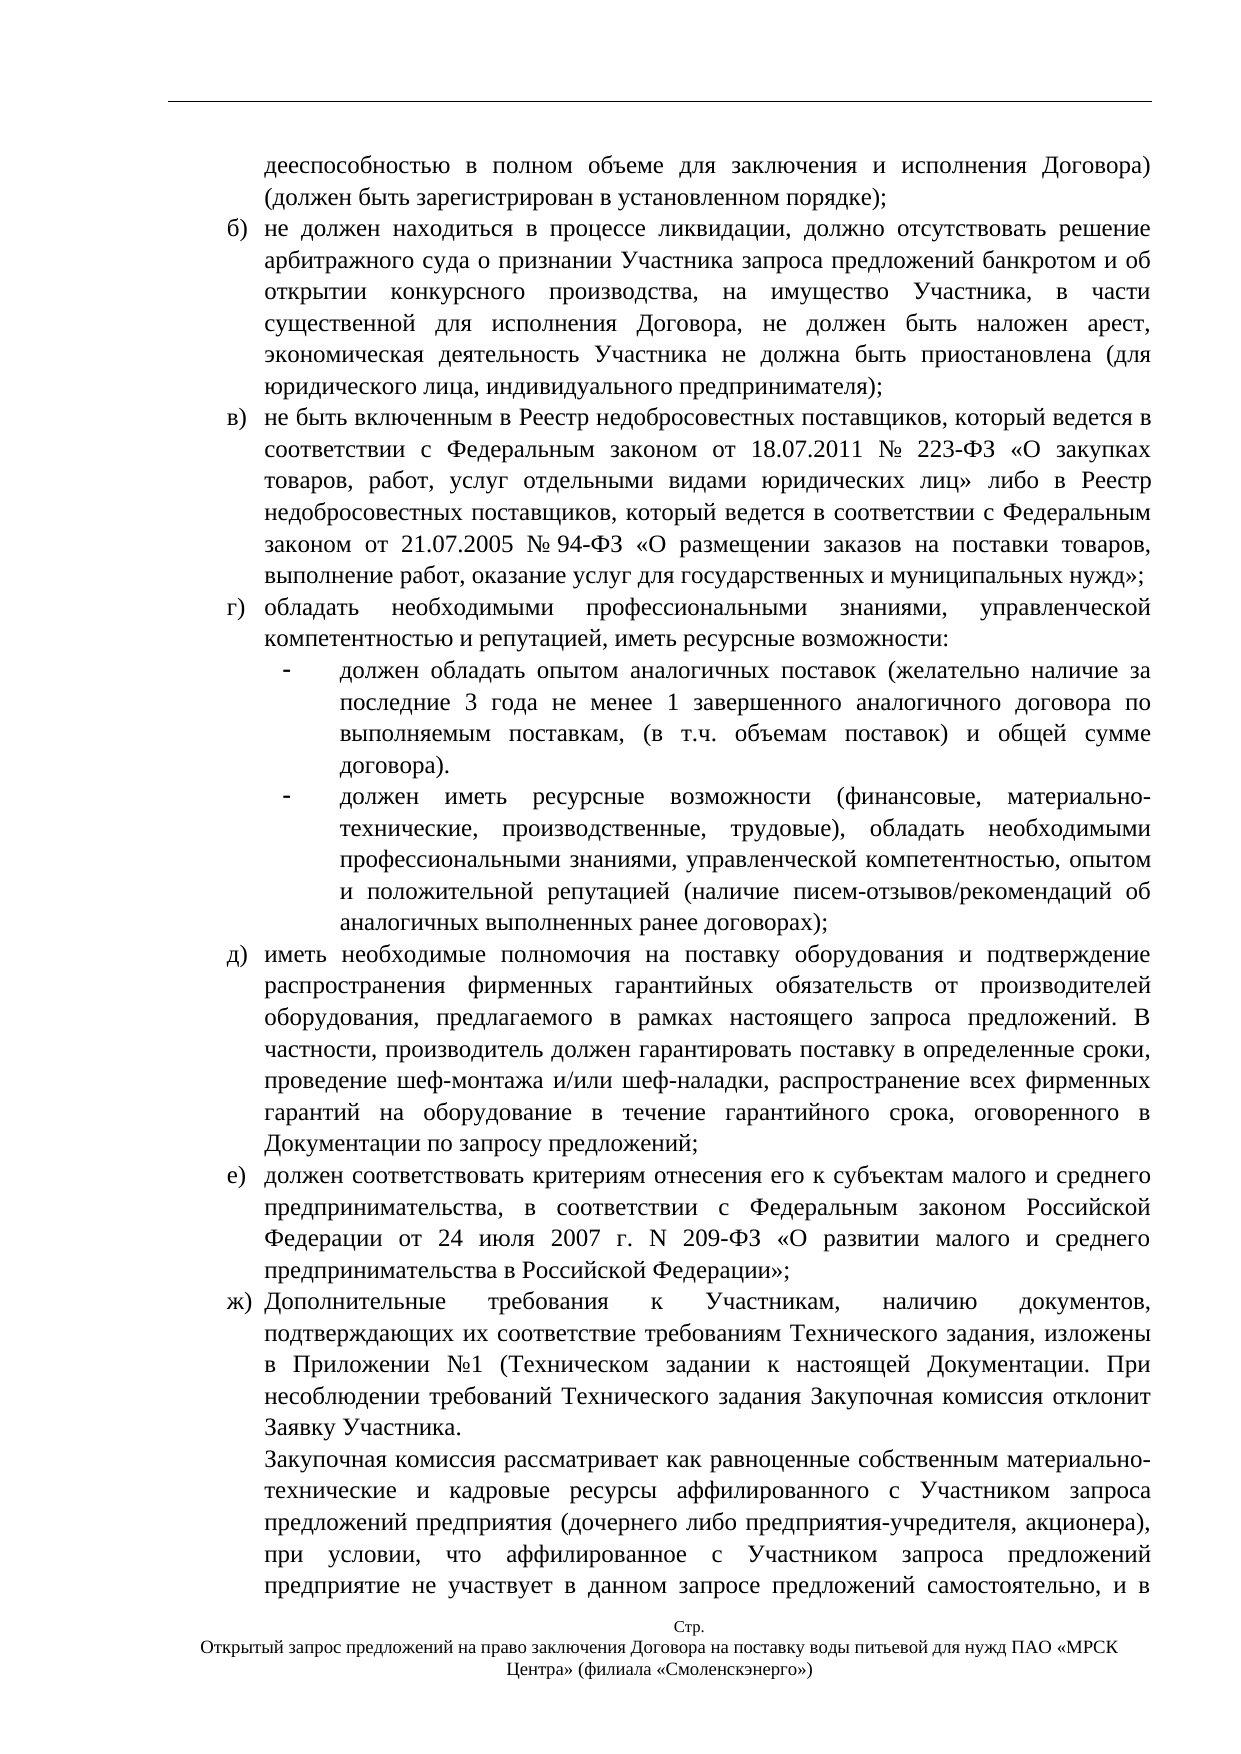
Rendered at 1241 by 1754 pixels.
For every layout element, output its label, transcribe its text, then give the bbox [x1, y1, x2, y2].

list иметь необходимые полномочия на поставку оборудования и подтверждение распространения фирменных гарантийных обязательств от производителей оборудования, предлагаемого в рамках настоящего запроса предложений. В частности, производитель должен гарантировать поставку в определенные сроки, проведение шеф-монтажа и/или шеф-наладки, распространение всех фирменных гарантий на оборудование в течение гарантийного срока, оговоренного в Документации по запросу предложений; [227, 939, 1152, 1157]
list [227, 150, 1152, 210]
list должен обладать опытом аналогичных поставок (желательно наличие за последние 3 года не менее 1 завершенного аналогичного договора по выполняемым поставкам, (в т.ч. объемам поставок) и общей сумме договора). [282, 655, 1152, 778]
list Дополнительные требования к Участникам, наличию документов, подтверждающих их соответствие требованиям Технического задания, изложены в Приложении №1 (Техническом задании к настоящей Документации. При несоблюдении требований Технического задания Закупочная комиссия отклонит Заявку Участника. [227, 1286, 1152, 1441]
list не должен находиться в процессе ликвидации, должно отсутствовать решение арбитражного суда о признании Участника запроса предложений банкротом и об открытии конкурсного производства, на имущество Участника, в части существенной для исполнения Договора, не должен быть наложен арест, экономическая деятельность Участника не должна быть приостановлена (для юридического лица, индивидуального предпринимателя); [227, 213, 1152, 400]
list должен соответствовать критериям отнесения его к субъектам малого и среднего предпринимательства, в соответствии с Федеральным законом Российской Федерации от 24 июля 2007 г. N 209-ФЗ «О развитии малого и среднего предпринимательства в Российской Федерации»; [227, 1160, 1152, 1283]
list должен иметь ресурсные возможности (финансовые, материально-технические, производственные, трудовые), обладать необходимыми профессиональными знаниями, управленческой компетентностью, опытом и положительной репутацией (наличие писем-отзывов/рекомендаций об аналогичных выполненных ранее договорах); [282, 781, 1152, 936]
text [264, 1444, 1152, 1599]
list не быть включенным в Реестр недобросовестных поставщиков, который ведется в соответствии с Федеральным законом от 18.07.2011 № 223-ФЗ «О закупках товаров, работ, услуг отдельными видами юридических лиц» либо в Реестр недобросовестных поставщиков, который ведется в соответствии с Федеральным законом от 21.07.2005 № 94-ФЗ «О размещении заказов на поставки товаров, выполнение работ, оказание услуг для государственных и муниципальных нужд»; [227, 402, 1152, 589]
list обладать необходимыми профессиональными знаниями, управленческой компетентностью и репутацией, иметь ресурсные возможности: [227, 592, 1152, 652]
